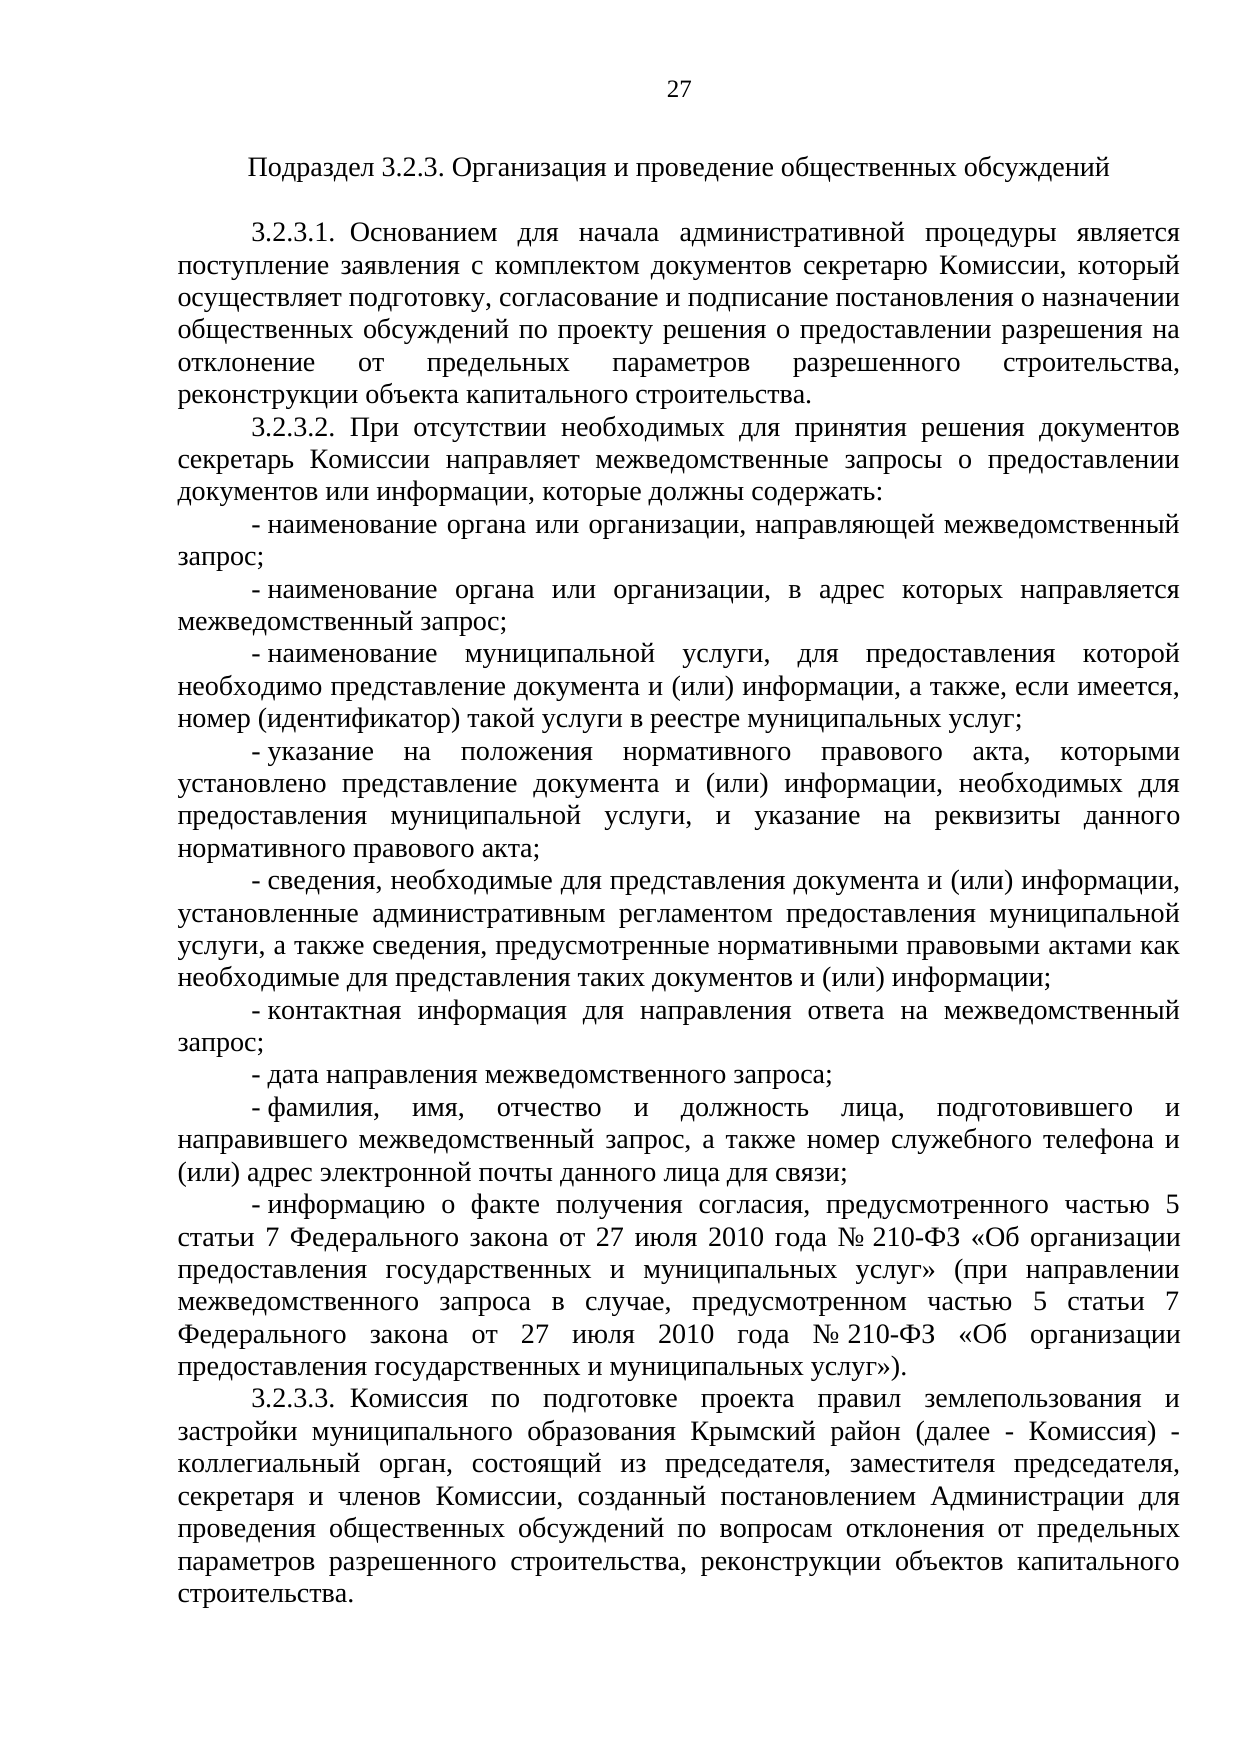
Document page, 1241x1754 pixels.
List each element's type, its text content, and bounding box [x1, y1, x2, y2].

text - наименование органа или организации, в адрес которых направляется межведомственный запрос; [177, 572, 1181, 636]
text - наименование органа или организации, направляющей межведомственный запрос; [177, 507, 1181, 572]
text - дата направления межведомственного запроса; [177, 1058, 1181, 1090]
text - сведения, необходимые для представления документа и (или) информации, установленные административным регламентом предоставления муниципальной услуги, а также сведения, предусмотренные нормативными правовыми актами как необходимые для представления таких документов и (или) информации; [177, 863, 1181, 993]
text 3.2.3.3. Комиссия по подготовке проекта правил землепользования и застройки муниципального образования Крымский район (далее - Комиссия) - коллегиальный орган, состоящий из председателя, заместителя председателя, секретаря и членов Комиссии, созданный постановлением Администрации для проведения общественных обсуждений по вопросам отклонения от предельных параметров разрешенного строительства, реконструкции объектов капитального строительства. [177, 1382, 1181, 1608]
text 3.2.3.2. При отсутствии необходимых для принятия решения документов секретарь Комиссии направляет межведомственные запросы о предоставлении документов или информации, которые должны содержать: [177, 410, 1181, 507]
text - наименование муниципальной услуги, для предоставления которой необходимо представление документа и (или) информации, а также, если имеется, номер (идентификатор) такой услуги в реестре муниципальных услуг; [177, 636, 1181, 734]
text - информацию о факте получения согласия, предусмотренного частью 5 статьи 7 Федерального закона от 27 июля 2010 года № 210-ФЗ «Об организации предоставления государственных и муниципальных услуг» (при направлении межведомственного запроса в случае, предусмотренном частью 5 статьи 7 Федерального закона от 27 июля 2010 года № 210-ФЗ «Об организации предоставления государственных и муниципальных услуг»). [177, 1187, 1181, 1382]
text - указание на положения нормативного правового акта, которыми установлено представление документа и (или) информации, необходимых для предоставления муниципальной услуги, и указание на реквизиты данного нормативного правового акта; [177, 734, 1181, 863]
text - фамилия, имя, отчество и должность лица, подготовившего и направившего межведомственный запрос, а также номер служебного телефона и (или) адрес электронной почты данного лица для связи; [177, 1090, 1181, 1187]
text Подраздел 3.2.3. Организация и проведение общественных обсуждений [177, 151, 1181, 183]
text 3.2.3.1. Основанием для начала административной процедуры является поступление заявления с комплектом документов секретарю Комиссии, который осуществляет подготовку, согласование и подписание постановления о назначении общественных обсуждений по проекту решения о предоставлении разрешения на отклонение от предельных параметров разрешенного строительства, реконструкции объекта капитального строительства. [177, 215, 1181, 410]
text - контактная информация для направления ответа на межведомственный запрос; [177, 993, 1181, 1058]
